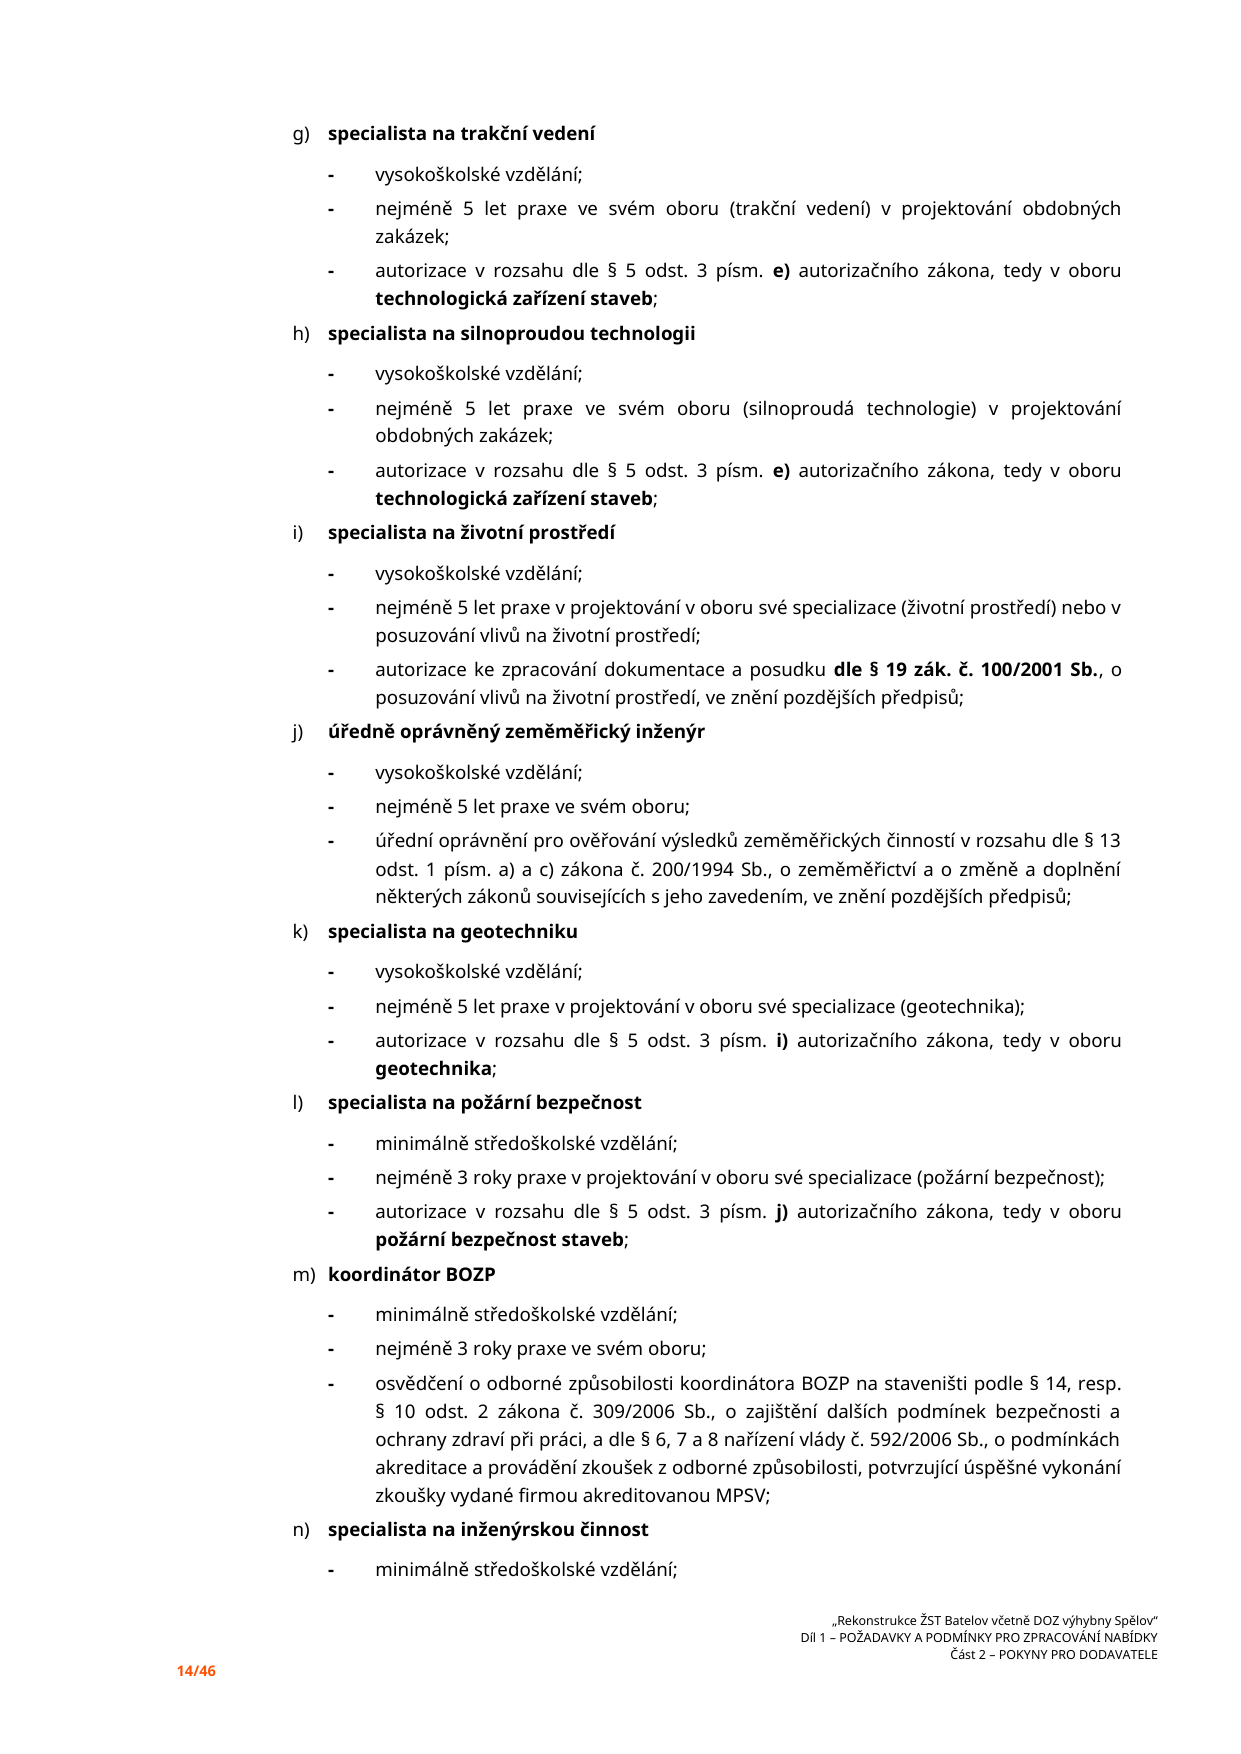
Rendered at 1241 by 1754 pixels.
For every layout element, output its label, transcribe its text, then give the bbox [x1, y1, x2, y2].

text nejméně 5 let praxe ve svém oboru (silnoproudá technologie) v projektování obdobných zakázek; [328, 395, 1122, 448]
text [328, 258, 1122, 311]
list specialista na trakční vedení [292, 121, 1122, 146]
text autorizace v rozsahu dle § 5 odst. 3 písm. e) autorizačního zákona, tedy v oboru technologická zařízení staveb; [328, 457, 1122, 511]
text minimálně středoškolské vzdělání; [328, 1130, 1122, 1156]
text minimálně středoškolské vzdělání; [328, 1557, 1122, 1582]
text autorizace v rozsahu dle § 5 odst. 3 písm. i) autorizačního zákona, tedy v oboru geotechnika; [328, 1027, 1122, 1081]
text vysokoškolské vzdělání; [328, 759, 1122, 785]
text vysokoškolské vzdělání; [328, 959, 1122, 984]
list specialista na geotechniku [292, 918, 1122, 944]
list specialista na životní prostředí [292, 519, 1122, 545]
list úředně oprávněný zeměměřický inženýr [292, 719, 1122, 744]
text vysokoškolské vzdělání; [328, 361, 1122, 386]
text osvědčení o odborné způsobilosti koordinátora BOZP na staveništi podle § 14, resp. § 10 odst. 2 zákona č. 309/2006 Sb., o zajištění dalších podmínek bezpečnosti a ochrany zdraví při práci, a dle § 6, 7 a 8 nařízení vlády č. 592/2006 Sb., o podmínkách akreditace a provádění zkoušek z odborné způsobilosti, potvrzující úspěšné vykonání zkoušky vydané firmou akreditovanou MPSV; [328, 1370, 1122, 1507]
list specialista na požární bezpečnost [292, 1089, 1122, 1115]
list specialista na inženýrskou činnost [292, 1516, 1122, 1542]
text vysokoškolské vzdělání; [328, 161, 1122, 187]
list specialista na silnoproudou technologii [292, 320, 1122, 346]
text autorizace v rozsahu dle § 5 odst. 3 písm. j) autorizačního zákona, tedy v oboru požární bezpečnost staveb; [328, 1198, 1122, 1252]
text vysokoškolské vzdělání; [328, 560, 1122, 585]
list koordinátor BOZP [292, 1261, 1122, 1286]
text nejméně 5 let praxe v projektování v oboru své specializace (životní prostředí) nebo v posuzování vlivů na životní prostředí; [328, 594, 1122, 648]
text úřední oprávnění pro ověřování výsledků zeměměřických činností v rozsahu dle § 13 odst. 1 písm. a) a c) zákona č. 200/1994 Sb., o zeměměřictví a o změně a doplnění některých zákonů souvisejících s jeho zavedením, ve znění pozdějších předpisů; [328, 828, 1122, 909]
text nejméně 5 let praxe ve svém oboru; [328, 793, 1122, 819]
text minimálně středoškolské vzdělání; [328, 1301, 1122, 1327]
text nejméně 5 let praxe v projektování v oboru své specializace (geotechnika); [328, 993, 1122, 1018]
text nejméně 5 let praxe ve svém oboru (trakční vedení) v projektování obdobných zakázek; [328, 195, 1122, 249]
text nejméně 3 roky praxe ve svém oboru; [328, 1336, 1122, 1361]
text autorizace ke zpracování dokumentace a posudku dle § 19 zák. č. 100/2001 Sb., o posuzování vlivů na životní prostředí, ve znění pozdějších předpisů; [328, 656, 1122, 710]
text nejméně 3 roky praxe v projektování v oboru své specializace (požární bezpečnost); [328, 1164, 1122, 1190]
